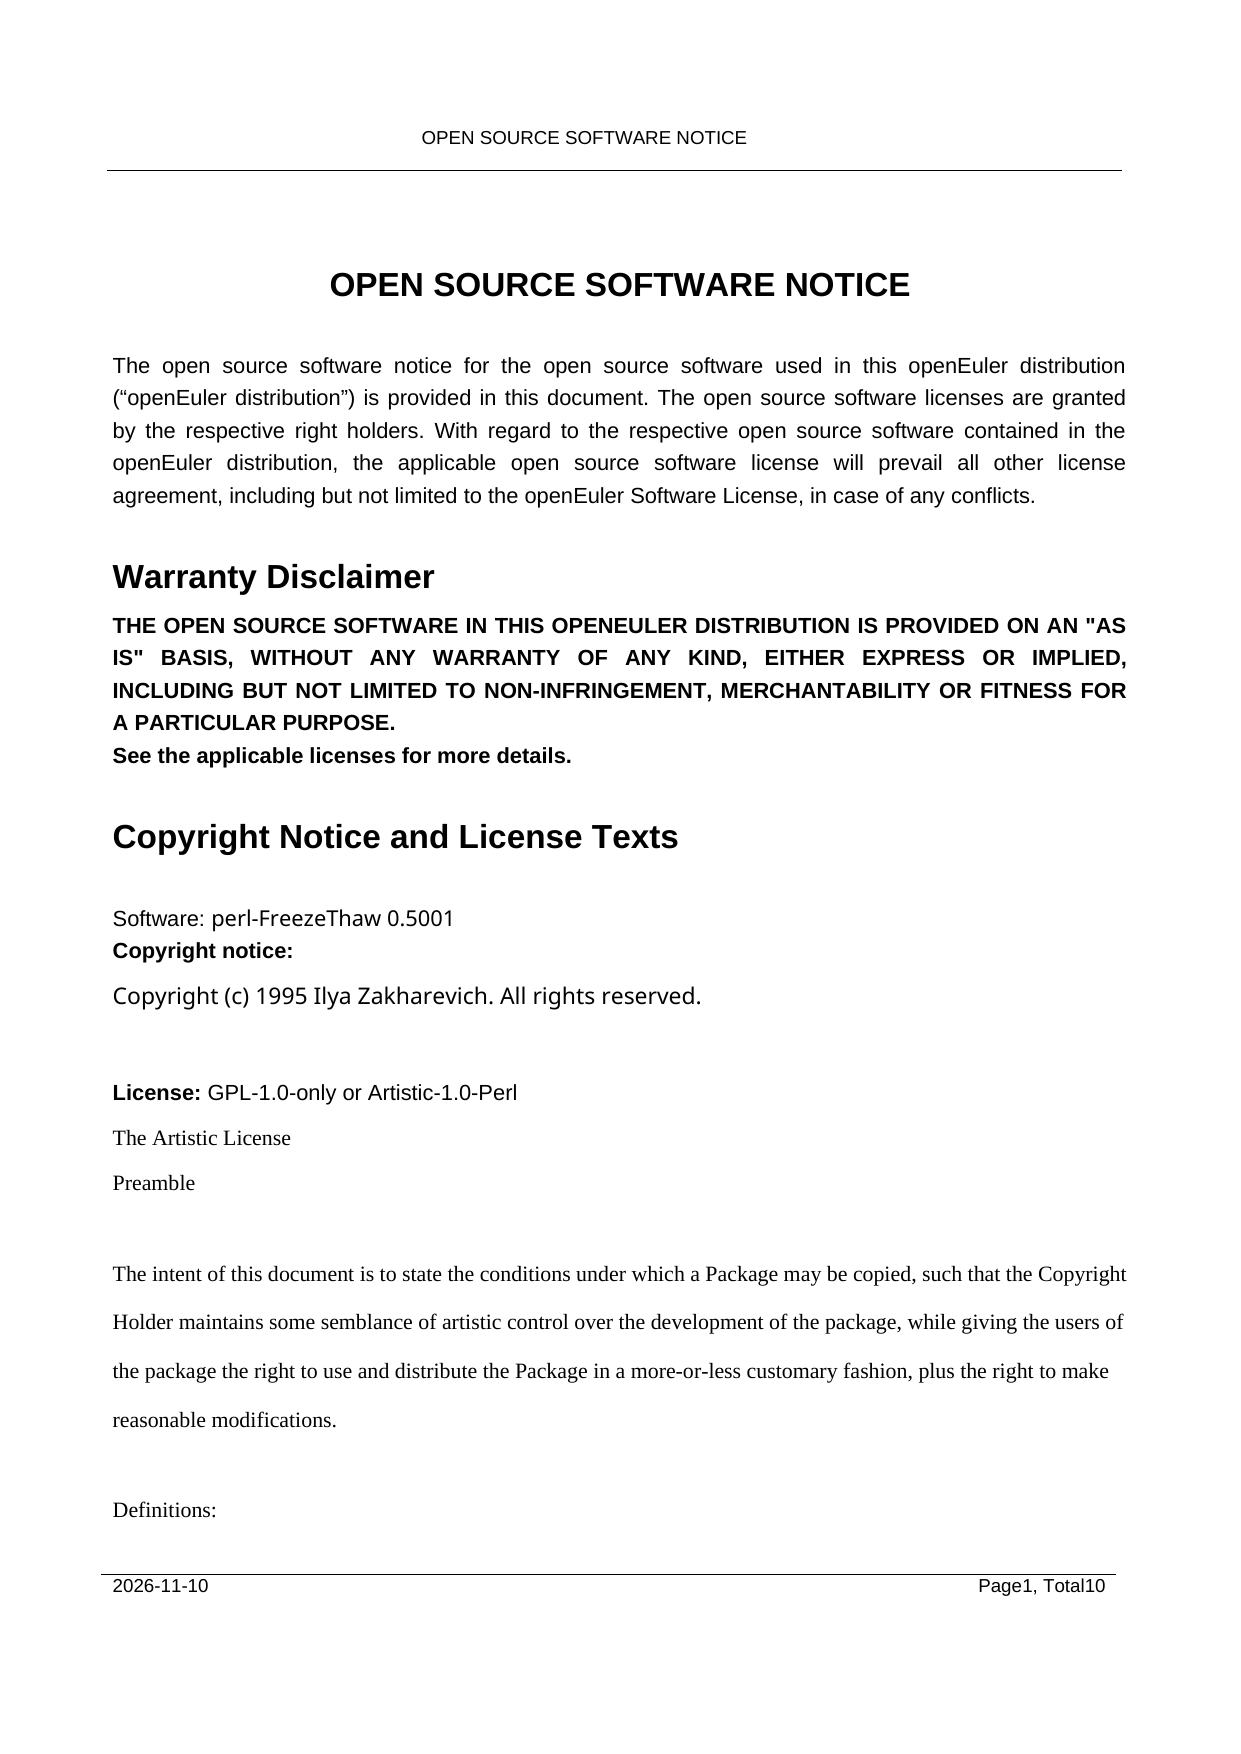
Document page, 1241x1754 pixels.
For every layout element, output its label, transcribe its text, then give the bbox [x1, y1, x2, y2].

text OPEN SOURCE SOFTWARE NOTICE [112, 251, 1128, 316]
text Warranty Disclaimer [112, 544, 1128, 609]
text Copyright (c) 1995 Ilya Zakharevich. All rights reserved. [112, 979, 1128, 1060]
text THE OPEN SOURCE SOFTWARE IN THIS OPENEULER DISTRIBUTION IS PROVIDED ON AN "AS IS" BASIS, WITHOUT ANY WARRANTY OF ANY KIND, EITHER EXPRESS OR IMPLIED, INCLUDING BUT NOT LIMITED TO NON-INFRINGEMENT, MERCHANTABILITY OR FITNESS FOR A PARTICULAR PURPOSE. See the applicable licenses for more details. [112, 609, 1128, 771]
text Definitions: [112, 1493, 1128, 1526]
text Preamble [112, 1167, 1128, 1199]
text The Artistic License [112, 1122, 1128, 1154]
text Software: perl-FreezeThaw 0.5001 [112, 901, 1128, 934]
text The intent of this document is to state the conditions under which a Package may be copied, such that the Copyright Holder maintains some semblance of artistic control over the development of the package, while giving the users of the package the right to use and distribute the Package in a more-or-less customary fashion, plus the right to make reasonable modifications. [112, 1257, 1128, 1436]
text Copyright Notice and License Texts [112, 804, 1128, 869]
text The open source software notice for the open source software used in this openEuler distribution (“openEuler distribution”) is provided in this document. The open source software licenses are granted by the respective right holders. With regard to the respective open source software contained in the openEuler distribution, the applicable open source software license will prevail all other license agreement, including but not limited to the openEuler Software License, in case of any conflicts. [112, 349, 1128, 511]
text License: GPL-1.0-only or Artistic-1.0-Perl [112, 1077, 1128, 1109]
text Copyright notice: [112, 934, 1128, 966]
